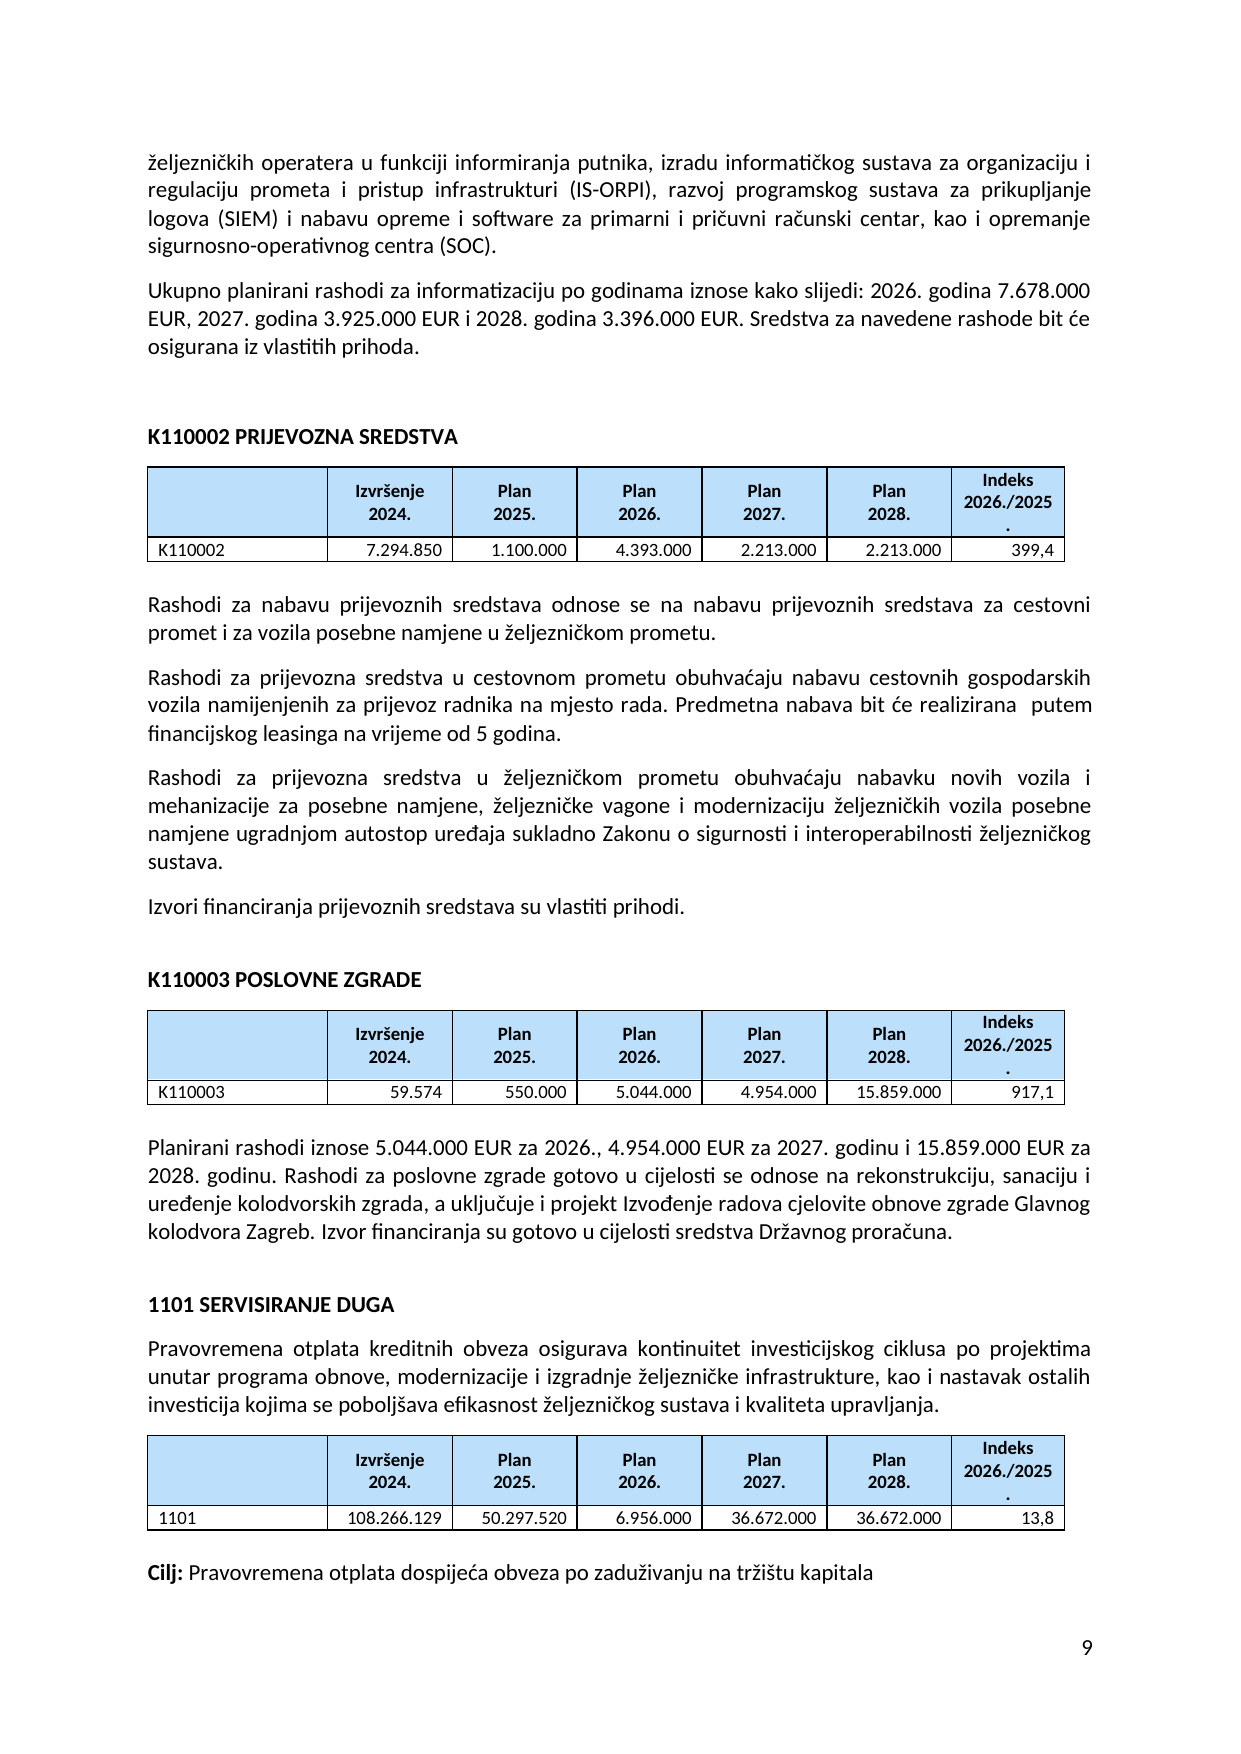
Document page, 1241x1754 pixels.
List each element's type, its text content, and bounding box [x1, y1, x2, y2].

table_header Plan 2027. [703, 468, 826, 536]
table_cell 13,8 [952, 1506, 1064, 1529]
table_header Izvršenje 2024. [328, 1011, 452, 1079]
table_cell 59.574 [328, 1081, 452, 1104]
table_cell 1.100.000 [453, 538, 576, 561]
table_cell 36.672.000 [703, 1506, 826, 1529]
text 1101 SERVISIRANJE DUGA [148, 1262, 1093, 1318]
table_header Plan 2027. [703, 1011, 826, 1079]
text Izvori financiranja prijevoznih sredstava su vlastiti prihodi. [148, 892, 1093, 920]
table_header Izvršenje 2024. [328, 1436, 452, 1505]
text Ukupno planirani rashodi za informatizaciju po godinama iznose kako slijedi: 2026. godina 7.678.000 EUR, 2027. godina 3.925.000 EUR i 2028. godina 3.396.000 EUR. Sredstva za navedene rashode bit će osigurana iz vlastitih prihoda. [148, 276, 1093, 360]
table_cell 2.213.000 [703, 538, 826, 561]
text Pravovremena otplata kreditnih obveza osigurava kontinuitet investicijskog ciklusa po projektima unutar programa obnove, modernizacije i izgradnje željezničke infrastrukture, kao i nastavak ostalih investicija kojima se poboljšava efikasnost željezničkog sustava i kvaliteta upravljanja. [148, 1334, 1093, 1418]
text Rashodi za prijevozna sredstva u željezničkom prometu obuhvaćaju nabavku novih vozila i mehanizacije za posebne namjene, željezničke vagone i modernizaciju željezničkih vozila posebne namjene ugradnjom autostop uređaja sukladno Zakonu o sigurnosti i interoperabilnosti željezničkog sustava. [148, 763, 1093, 875]
table_header Izvršenje 2024. [328, 468, 452, 536]
text K110003 POSLOVNE ZGRADE [148, 937, 1093, 993]
table_cell 36.672.000 [828, 1506, 951, 1529]
text Planirani rashodi iznose 5.044.000 EUR za 2026., 4.954.000 EUR za 2027. godinu i 15.859.000 EUR za 2028. godinu. Rashodi za poslovne zgrade gotovo u cijelosti se odnose na rekonstrukciju, sanaciju i uređenje kolodvorskih zgrada, a uključuje i projekt Izvođenje radova cjelovite obnove zgrade Glavnog kolodvora Zagreb. Izvor financiranja su gotovo u cijelosti sredstva Državnog proračuna. [148, 1133, 1093, 1245]
table_cell 917,1 [952, 1081, 1064, 1104]
table_header Indeks 2026./2025. [952, 1436, 1064, 1505]
table_header Indeks 2026./2025. [952, 1011, 1064, 1079]
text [148, 148, 1093, 260]
table_cell 6.956.000 [578, 1506, 701, 1529]
table_header Plan 2026. [578, 1436, 701, 1505]
table_cell 15.859.000 [828, 1081, 951, 1104]
table_header Plan 2028. [828, 468, 951, 536]
table_header Indeks 2026./2025. [952, 468, 1064, 536]
table_cell 399,4 [952, 538, 1064, 561]
table_cell 2.213.000 [828, 538, 951, 561]
table_header Plan 2027. [703, 1436, 826, 1505]
table_cell K110002 [148, 538, 327, 561]
table_header Plan 2026. [578, 468, 701, 536]
table_cell 4.954.000 [703, 1081, 826, 1104]
table_header [148, 1011, 327, 1079]
table_cell 1101 [148, 1506, 327, 1529]
table_header Plan 2025. [453, 468, 576, 536]
table_header Plan 2025. [453, 1436, 576, 1505]
table_header Plan 2025. [453, 1011, 576, 1079]
table_cell K110003 [148, 1081, 327, 1104]
table_header [148, 1436, 327, 1505]
table_cell 108.266.129 [328, 1506, 452, 1529]
table_cell 50.297.520 [453, 1506, 576, 1529]
table_cell 550.000 [453, 1081, 576, 1104]
table_header Plan 2028. [828, 1436, 951, 1505]
table_cell 5.044.000 [578, 1081, 701, 1104]
text K110002 PRIJEVOZNA SREDSTVA [148, 422, 1093, 450]
text Cilj: Pravovremena otplata dospijeća obveza po zaduživanju na tržištu kapitala [148, 1558, 1093, 1587]
table_header [148, 468, 327, 536]
table_header Plan 2026. [578, 1011, 701, 1079]
text Rashodi za prijevozna sredstva u cestovnom prometu obuhvaćaju nabavu cestovnih gospodarskih vozila namijenjenih za prijevoz radnika na mjesto rada. Predmetna nabava bit će realizirana putem financijskog leasinga na vrijeme od 5 godina. [148, 663, 1093, 747]
table_cell 4.393.000 [578, 538, 701, 561]
text Rashodi za nabavu prijevoznih sredstava odnose se na nabavu prijevoznih sredstava za cestovni promet i za vozila posebne namjene u željezničkom prometu. [148, 590, 1093, 646]
table_header Plan 2028. [828, 1011, 951, 1079]
table_cell 7.294.850 [328, 538, 452, 561]
